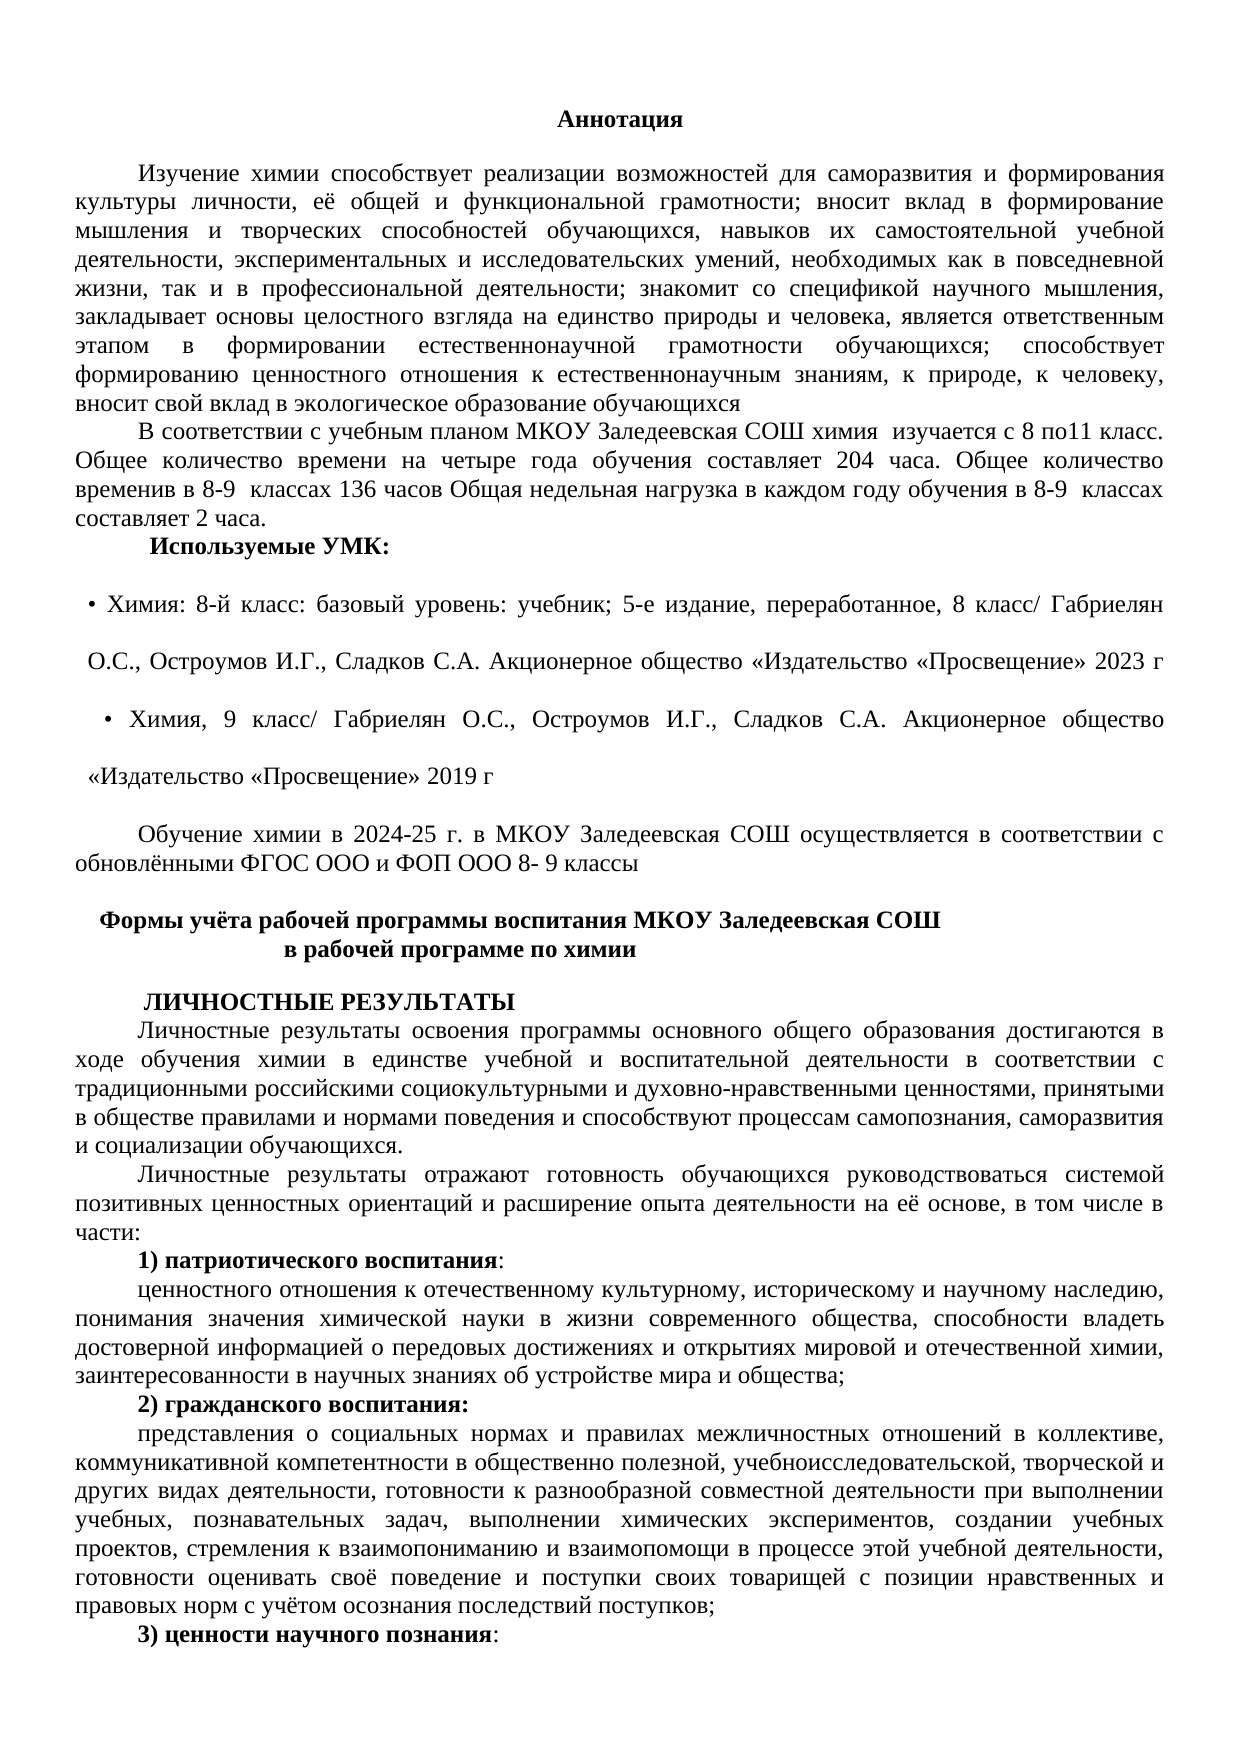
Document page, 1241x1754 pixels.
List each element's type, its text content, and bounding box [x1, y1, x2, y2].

text 2) гражданского воспитания: [75, 1389, 1165, 1418]
text ЛИЧНОСТНЫЕ РЕЗУЛЬТАТЫ [75, 987, 1165, 1016]
text Формы учёта рабочей программы воспитания МКОУ Заледеевская СОШ [99, 905, 1123, 934]
text Обучение химии в 2024-25 г. в МКОУ Заледеевская СОШ осуществляется в соответствии с обновлёнными ФГОС ООО и ФОП ООО 8- 9 классы [75, 819, 1165, 876]
text 3) ценности научного познания: [75, 1619, 1165, 1648]
text Личностные результаты отражают готовность обучающихся руководствоваться системой позитивных ценностных ориентаций и расширение опыта деятельности на её основе, в том числе в части: [75, 1159, 1165, 1246]
text Личностные результаты освоения программы основного общего образования достигаются в ходе обучения химии в единстве учебной и воспитательной деятельности в соответствии с традиционными российскими социокультурными и духовно-нравственными ценностями, принятыми в обществе правилами и нормами поведения и способствуют процессам самопознания, саморазвития и социализации обучающихся. [75, 1016, 1165, 1159]
text представления о социальных нормах и правилах межличностных отношений в коллективе, коммуникативной компетентности в общественно полезной, учебноисследовательской, творческой и других видах деятельности, готовности к разнообразной совместной деятельности при выполнении учебных, познавательных задач, выполнении химических экспериментов, создании учебных проектов, стремления к взаимопониманию и взаимопомощи в процессе этой учебной деятельности, готовности оценивать своё поведение и поступки своих товарищей с позиции нравственных и правовых норм с учётом осознания последствий поступков; [75, 1418, 1165, 1619]
text в рабочей программе по химии [283, 934, 956, 963]
text Аннотация [75, 104, 1165, 132]
text Используемые УМК: [87, 531, 1124, 560]
text В соответствии с учебным планом МКОУ Заледеевская СОШ химия изучается с 8 по11 класс. Общее количество времени на четыре года обучения составляет 204 часа. Общее количество временив в 8-9 классах 136 часов Общая недельная нагрузка в каждом году обучения в 8-9 классах составляет 2 часа. [75, 416, 1165, 531]
text ценностного отношения к отечественному культурному, историческому и научному наследию, понимания значения химической науки в жизни современного общества, способности владеть достоверной информацией о передовых достижениях и открытиях мировой и отечественной химии, заинтересованности в научных знаниях об устройстве мира и общества; [75, 1274, 1165, 1389]
text • Химия: 8-й класс: базовый уровень: учебник; 5-е издание, переработанное, 8 класс/ Габриелян О.С., Остроумов И.Г., Сладков С.А. Акционерное общество «Издательство «Просвещение» 2023 г • Химия, 9 класс/ Габриелян О.С., Остроумов И.Г., Сладков С.А. Акционерное общество «Издательство «Просвещение» 2019 г [87, 589, 1165, 790]
text 1) патриотического воспитания: [75, 1246, 1165, 1274]
text Изучение химии способствует реализации возможностей для саморазвития и формирования культуры личности, её общей и функциональной грамотности; вносит вклад в формирование мышления и творческих способностей обучающихся, навыков их самостоятельной учебной деятельности, экспериментальных и исследовательских умений, необходимых как в повседневной жизни, так и в профессиональной деятельности; знакомит со спецификой научного мышления, закладывает основы целостного взгляда на единство природы и человека, является ответственным этапом в формировании естественнонаучной грамотности обучающихся; способствует формированию ценностного отношения к естественнонаучным знаниям, к природе, к человеку, вносит свой вклад в экологическое образование обучающихся [75, 158, 1165, 416]
